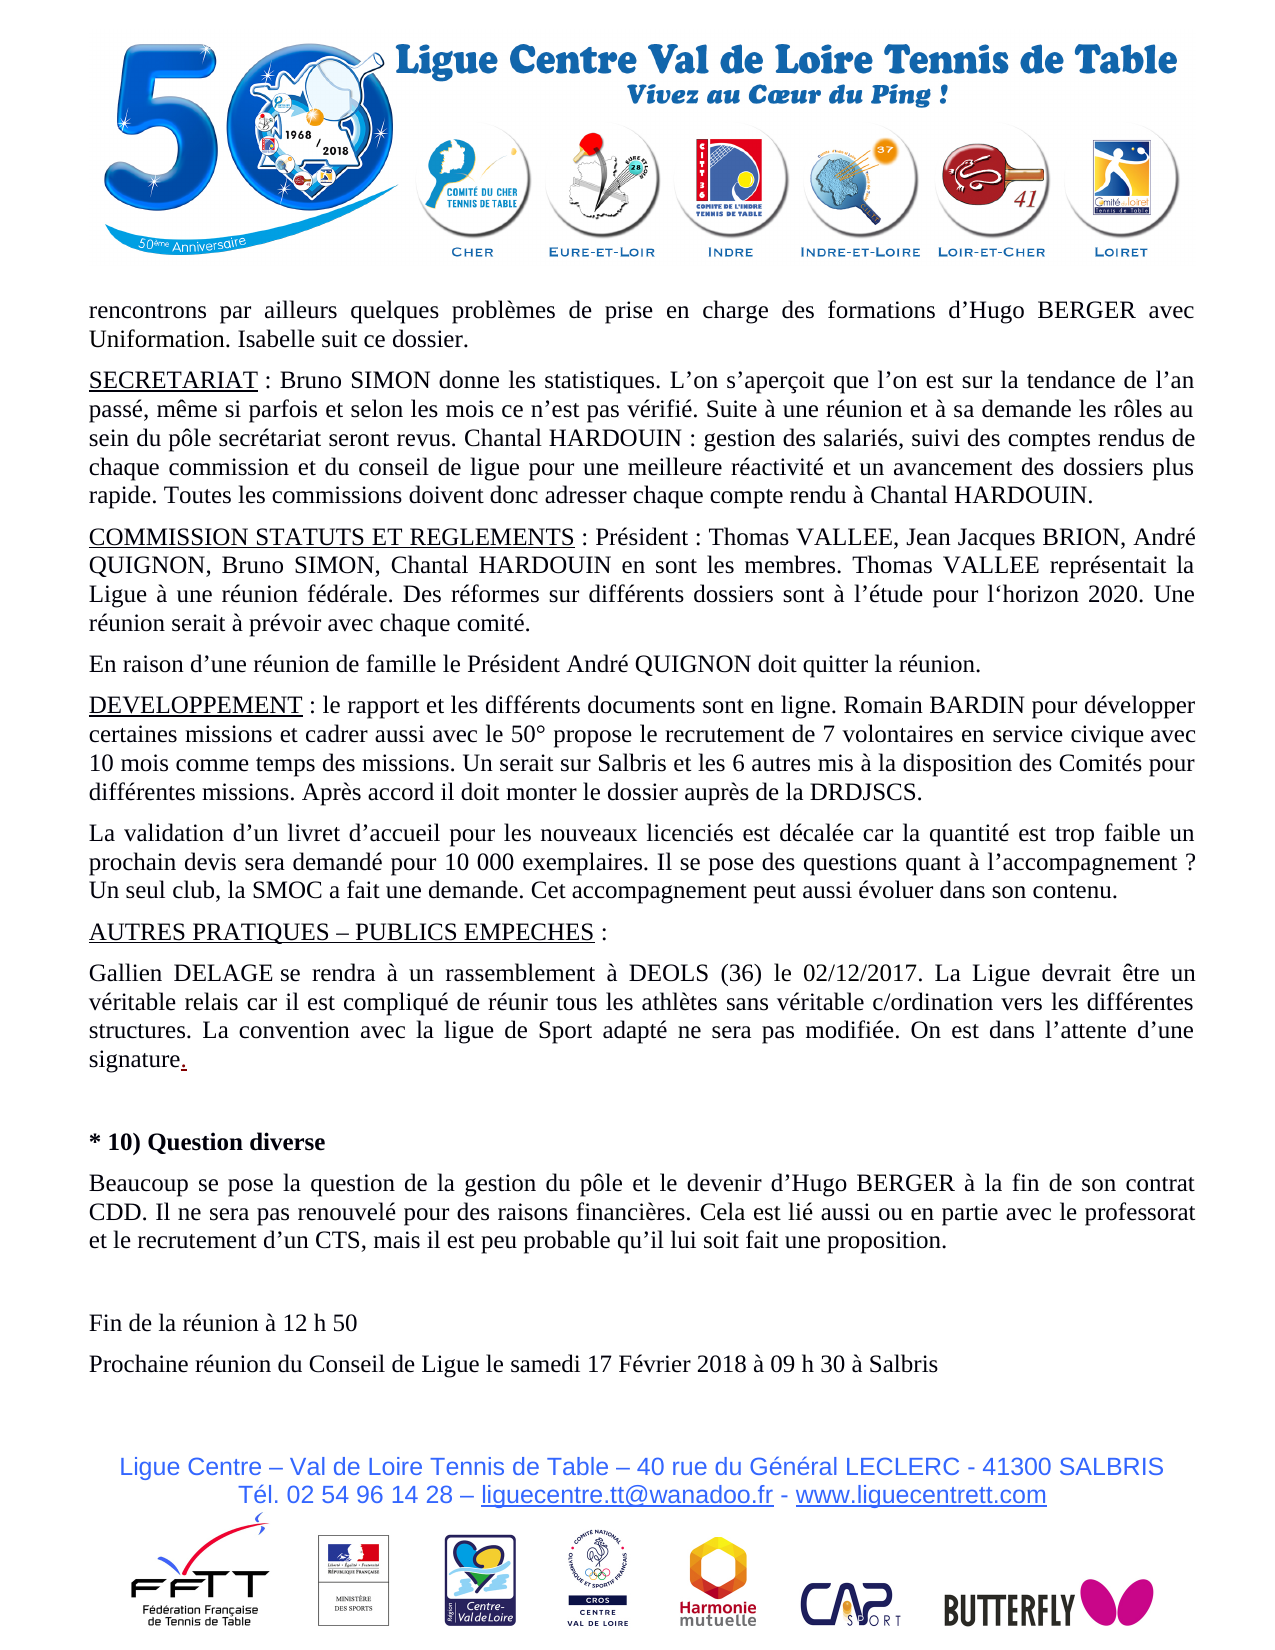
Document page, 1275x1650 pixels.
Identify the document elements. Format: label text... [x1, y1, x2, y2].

text Gallien DELAGE se rendra à un rassemblement à DEOLS (36) le 02/12/2017. La Ligue devrait être un véritable relais car il est compliqué de réunir tous les athlètes sans véritable c/ordination vers les différentes structures. La convention avec la ligue de Sport adapté ne sera pas modifiée. On est dans l’attente d’une signature. [89, 958, 1196, 1073]
text Beaucoup se pose la question de la gestion du pôle et le devenir d’Hugo BERGER à la fin de son contrat CDD. Il ne sera pas renouvelé pour des raisons financières. Cela est lié aussi ou en partie avec le professorat et le recrutement d’un CTS, mais il est peu probable qu’il lui soit fait une proposition. [89, 1168, 1196, 1254]
text DEVELOPPEMENT : le rapport et les différents documents sont en ligne. Romain BARDIN pour développer certaines missions et cadrer aussi avec le 50° propose le recrutement de 7 volontaires en service civique avec 10 mois comme temps des missions. Un serait sur Salbris et les 6 autres mis à la disposition des Comités pour différentes missions. Après accord il doit monter le dossier auprès de la DRDJSCS. [89, 690, 1196, 805]
text AUTRES PRATIQUES – PUBLICS EMPECHES : [89, 917, 1196, 945]
picture [88, 29, 1197, 266]
text La validation d’un livret d’accueil pour les nouveaux licenciés est décalée car la quantité est trop faible un prochain devis sera demandé pour 10 000 exemplaires. Il se pose des questions quant à l’accompagnement ? Un seul club, la SMOC a fait une demande. Cet accompagnement peut aussi évoluer dans son contenu. [89, 818, 1196, 904]
text COMMISSION STATUTS ET REGLEMENTS : Président : Thomas VALLEE, Jean Jacques BRION, André QUIGNON, Bruno SIMON, Chantal HARDOUIN en sont les membres. Thomas VALLEE représentait la Ligue à une réunion fédérale. Des réformes sur différents dossiers sont à l’étude pour l‘horizon 2020. Une réunion serait à prévoir avec chaque comité. [89, 522, 1196, 637]
text Prochaine réunion du Conseil de Ligue le samedi 17 Février 2018 à 09 h 30 à Salbris [89, 1349, 1196, 1378]
text SECRETARIAT : Bruno SIMON donne les statistiques. L’on s’aperçoit que l’on est sur la tendance de l’an passé, même si parfois et selon les mois ce n’est pas vérifié. Suite à une réunion et à sa demande les rôles au sein du pôle secrétariat seront revus. Chantal HARDOUIN : gestion des salariés, suivi des comptes rendus de chaque commission et du conseil de ligue pour une meilleure réactivité et un avancement des dossiers plus rapide. Toutes les commissions doivent donc adresser chaque compte rendu à Chantal HARDOUIN. [89, 365, 1196, 509]
text Fin de la réunion à 12 h 50 [89, 1308, 1196, 1337]
picture [111, 1509, 1174, 1637]
text * 10) Question diverse [89, 1127, 1196, 1155]
text En raison d’une réunion de famille le Président André QUIGNON doit quitter la réunion. [89, 649, 1196, 678]
